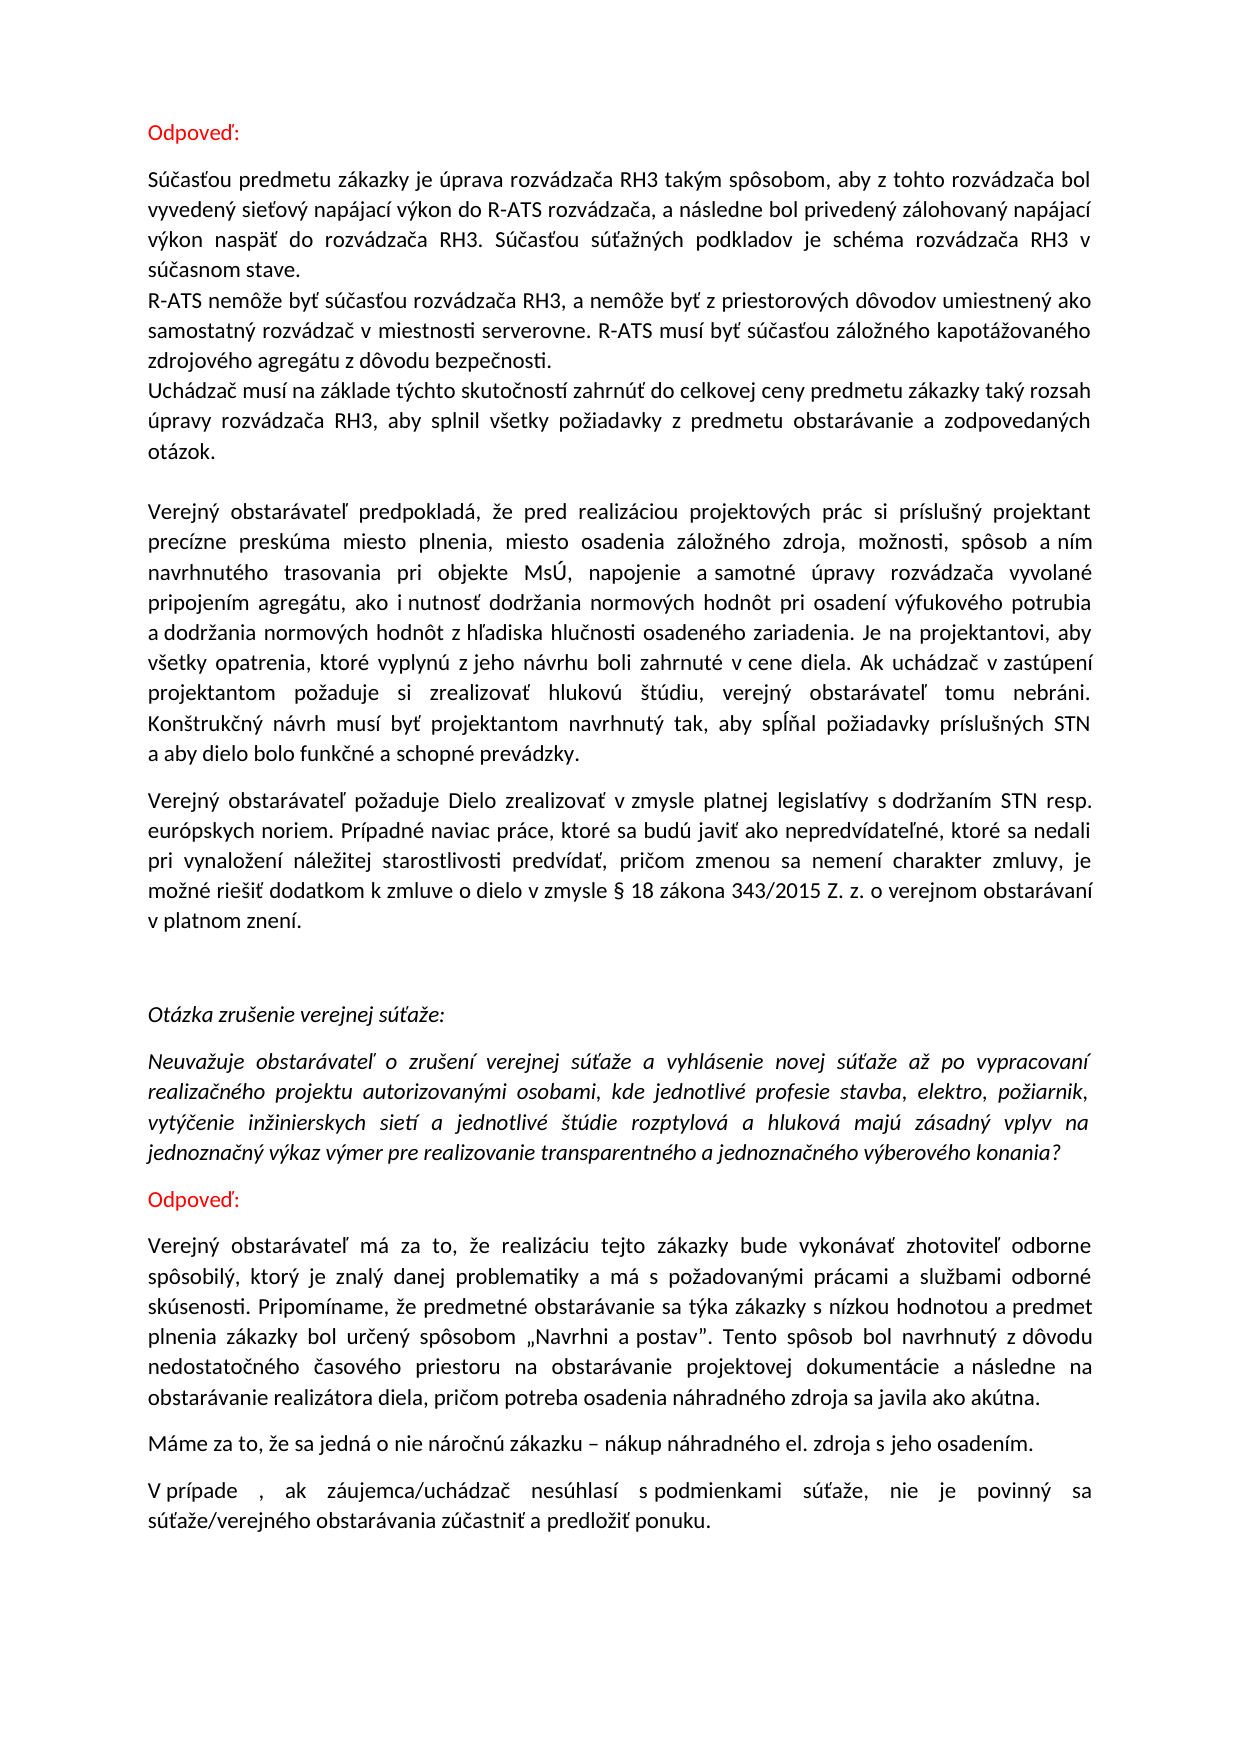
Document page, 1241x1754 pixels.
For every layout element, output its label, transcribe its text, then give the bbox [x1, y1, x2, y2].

text V prípade , ak záujemca/uchádzač nesúhlasí s podmienkami súťaže, nie je povinný sa súťaže/verejného obstarávania zúčastniť a predložiť ponuku. [148, 1476, 1093, 1535]
text Verejný obstarávateľ predpokladá, že pred realizáciou projektových prác si príslušný projektant precízne preskúma miesto plnenia, miesto osadenia záložného zdroja, možnosti, spôsob a ním navrhnutého trasovania pri objekte MsÚ, napojenie a samotné úpravy rozvádzača vyvolané pripojením agregátu, ako i nutnosť dodržania normových hodnôt pri osadení výfukového potrubia a dodržania normových hodnôt z hľadiska hlučnosti osadeného zariadenia. Je na projektantovi, aby všetky opatrenia, ktoré vyplynú z jeho návrhu boli zahrnuté v cene diela. Ak uchádzač v zastúpení projektantom požaduje si zrealizovať hlukovú štúdiu, verejný obstarávateľ tomu nebráni. Konštrukčný návrh musí byť projektantom navrhnutý tak, aby spĺňal požiadavky príslušných STN a aby dielo bolo funkčné a schopné prevádzky. [148, 497, 1093, 767]
text Verejný obstarávateľ má za to, že realizáciu tejto zákazky bude vykonávať zhotoviteľ odborne spôsobilý, ktorý je znalý danej problematiky a má s požadovanými prácami a službami odborné skúsenosti. Pripomíname, že predmetné obstarávanie sa týka zákazky s nízkou hodnotou a predmet plnenia zákazky bol určený spôsobom „Navrhni a postav”. Tento spôsob bol navrhnutý z dôvodu nedostatočného časového priestoru na obstarávanie projektovej dokumentácie a následne na obstarávanie realizátora diela, pričom potreba osadenia náhradného zdroja sa javila ako akútna. [148, 1232, 1093, 1411]
text Otázka zrušenie verejnej súťaže: [148, 1000, 1093, 1028]
text Máme za to, že sa jedná o nie náročnú zákazku – nákup náhradného el. zdroja s jeho osadením. [148, 1429, 1093, 1458]
text Odpoveď: [148, 118, 1093, 146]
text Verejný obstarávateľ požaduje Dielo zrealizovať v zmysle platnej legislatívy s dodržaním STN resp. európskych noriem. Prípadné naviac práce, ktoré sa budú javiť ako nepredvídateľné, ktoré sa nedali pri vynaložení náležitej starostlivosti predvídať, pričom zmenou sa nemení charakter zmluvy, je možné riešiť dodatkom k zmluve o dielo v zmysle § 18 zákona 343/2015 Z. z. o verejnom obstarávaní v platnom znení. [148, 786, 1093, 935]
text Súčasťou predmetu zákazky je úprava rozvádzača RH3 takým spôsobom, aby z tohto rozvádzača bol vyvedený sieťový napájací výkon do R-ATS rozvádzača, a následne bol privedený zálohovaný napájací výkon naspäť do rozvádzača RH3. Súčasťou súťažných podkladov je schéma rozvádzača RH3 v súčasnom stave. [148, 165, 1093, 284]
text R-ATS nemôže byť súčasťou rozvádzača RH3, a nemôže byť z priestorových dôvodov umiestnený ako samostatný rozvádzač v miestnosti serverovne. R-ATS musí byť súčasťou záložného kapotážovaného zdrojového agregátu z dôvodu bezpečnosti. [148, 286, 1093, 374]
text Uchádzač musí na základe týchto skutočností zahrnúť do celkovej ceny predmetu zákazky taký rozsah úpravy rozvádzača RH3, aby splnil všetky požiadavky z predmetu obstarávanie a zodpovedaných otázok. [148, 376, 1093, 465]
text Odpoveď: [148, 1185, 1093, 1213]
text Neuvažuje obstarávateľ o zrušení verejnej súťaže a vyhlásenie novej súťaže až po vypracovaní realizačného projektu autorizovanými osobami, kde jednotlivé profesie stavba, elektro, požiarnik, vytýčenie inžinierskych sietí a jednotlivé štúdie rozptylová a hluková majú zásadný vplyv na jednoznačný výkaz výmer pre realizovanie transparentného a jednoznačného výberového konania? [148, 1047, 1093, 1166]
